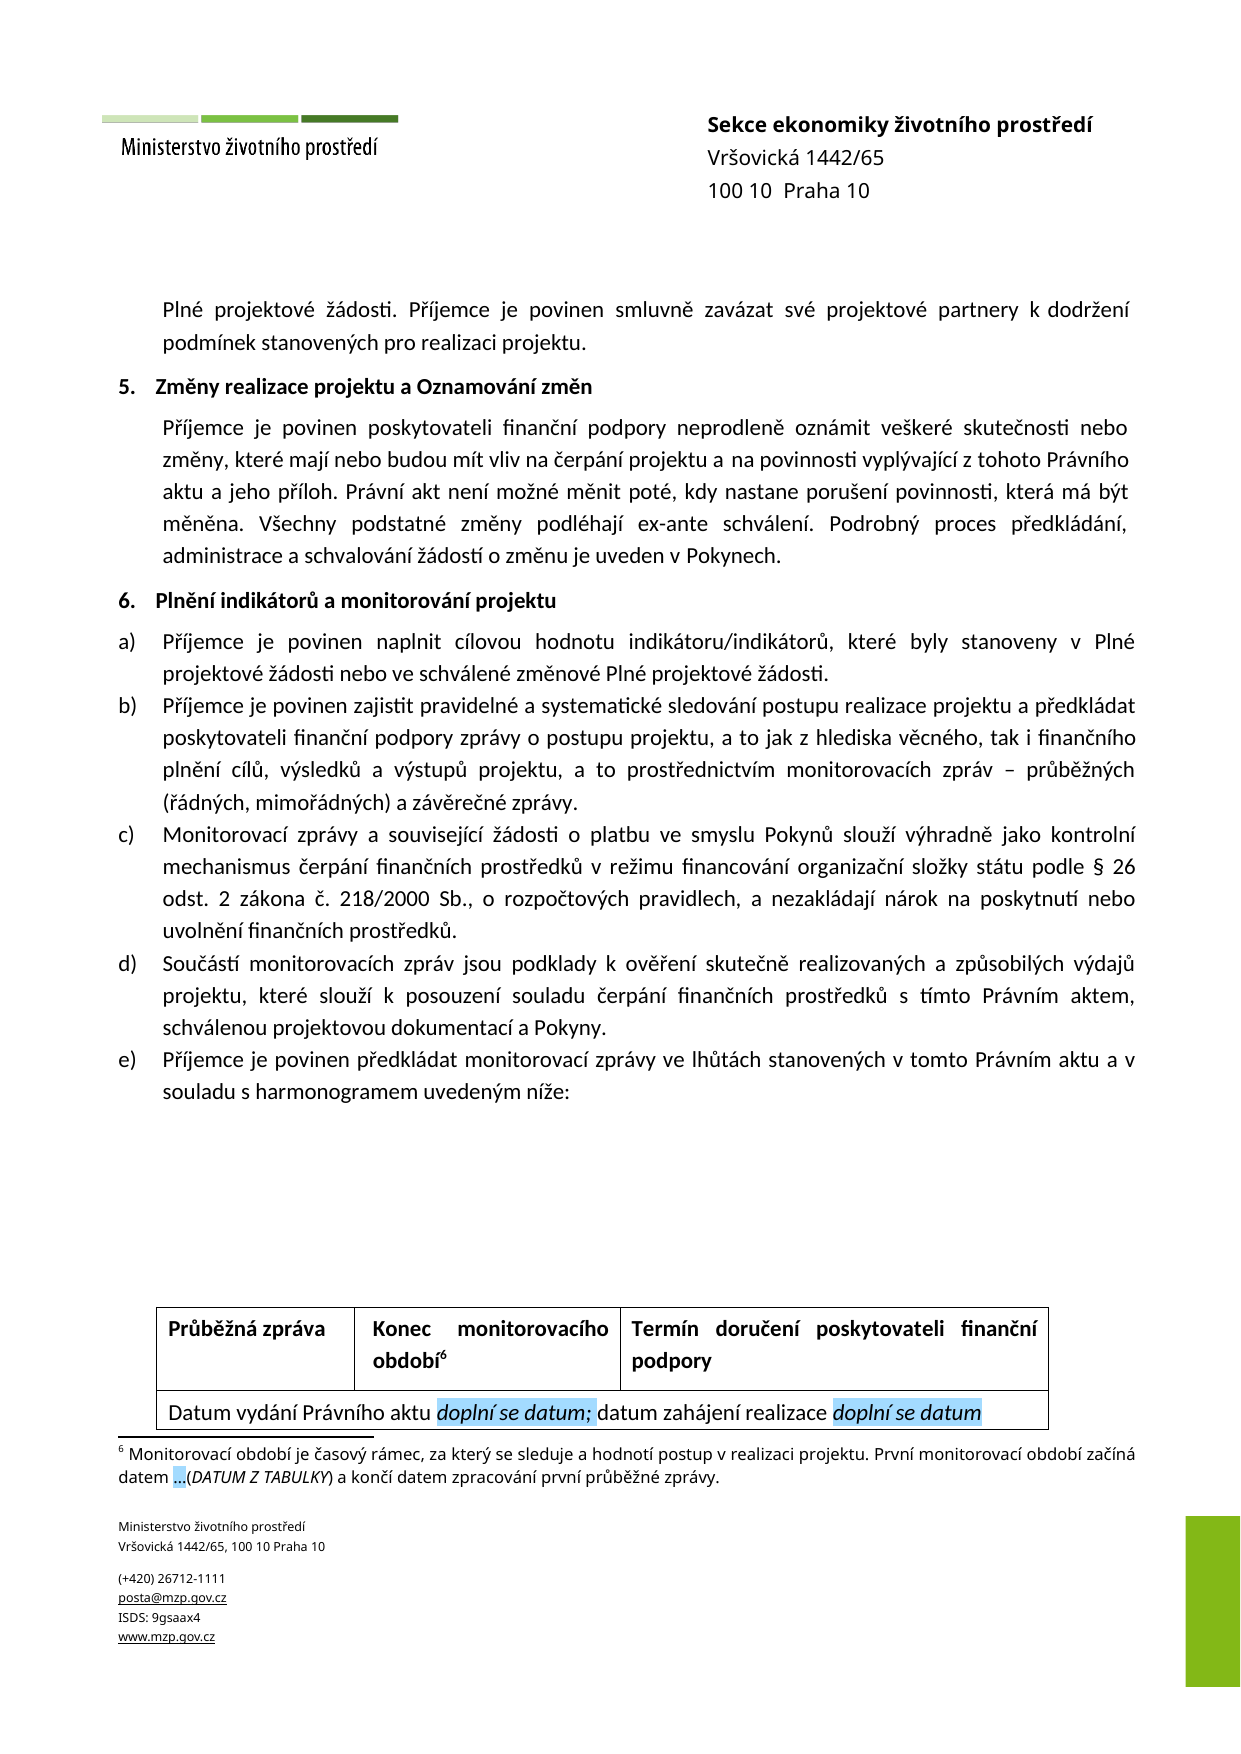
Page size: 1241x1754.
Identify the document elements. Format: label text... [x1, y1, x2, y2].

table_header Průběžná zpráva [157, 1308, 354, 1390]
picture [94, 107, 405, 167]
table_header Termín doručení poskytovateli finanční podpory [621, 1308, 1048, 1390]
table_header Konec monitorovacího období [355, 1308, 620, 1390]
list Příjemce je povinen naplnit cílovou hodnotu indikátoru/indikátorů, které byly stanoveny v Plné projektové žádosti nebo ve schválené změnové Plné projektové žádosti. [118, 627, 1137, 687]
list Součástí monitorovacích zpráv jsou podklady k ověření skutečně realizovaných a způsobilých výdajů projektu, které slouží k posouzení souladu čerpání finančních prostředků s tímto Právním aktem, schválenou projektovou dokumentací a Pokyny. [118, 949, 1137, 1041]
text Příjemce je povinen poskytovateli finanční podpory neprodleně oznámit veškeré skutečnosti nebo změny, které mají nebo budou mít vliv na čerpání projektu a na povinnosti vyplývající z tohoto Právního aktu a jeho příloh. Právní akt není možné měnit poté, kdy nastane porušení povinnosti, která má být měněna. Všechny podstatné změny podléhají ex-ante schválení. Podrobný proces předkládání, administrace a schvalování žádostí o změnu je uveden v Pokynech. [162, 413, 1129, 569]
table_cell Datum vydání Právního aktu doplní se datum; datum zahájení realizace doplní se datum [157, 1391, 1048, 1429]
list Příjemce je povinen zajistit pravidelné a systematické sledování postupu realizace projektu a předkládat poskytovateli finanční podpory zprávy o postupu projektu, a to jak z hlediska věcného, tak i finančního plnění cílů, výsledků a výstupů projektu, a to prostřednictvím monitorovacích zpráv – průběžných (řádných, mimořádných) a závěrečné zprávy. [118, 691, 1137, 816]
list Příjemce je povinen předkládat monitorovací zprávy ve lhůtách stanovených v tomto Právním aktu a v souladu s harmonogramem uvedeným níže: [118, 1045, 1137, 1105]
list Monitorovací zprávy a související žádosti o platbu ve smyslu Pokynů slouží výhradně jako kontrolní mechanismus čerpání finančních prostředků v režimu financování organizační složky státu podle § 26 odst. 2 zákona č. 218/2000 Sb., o rozpočtových pravidlech, a nezakládají nárok na poskytnutí nebo uvolnění finančních prostředků. [118, 820, 1137, 944]
list Změny realizace projektu a Oznamování změn [118, 372, 1137, 400]
list Plnění indikátorů a monitorování projektu [118, 586, 1137, 614]
